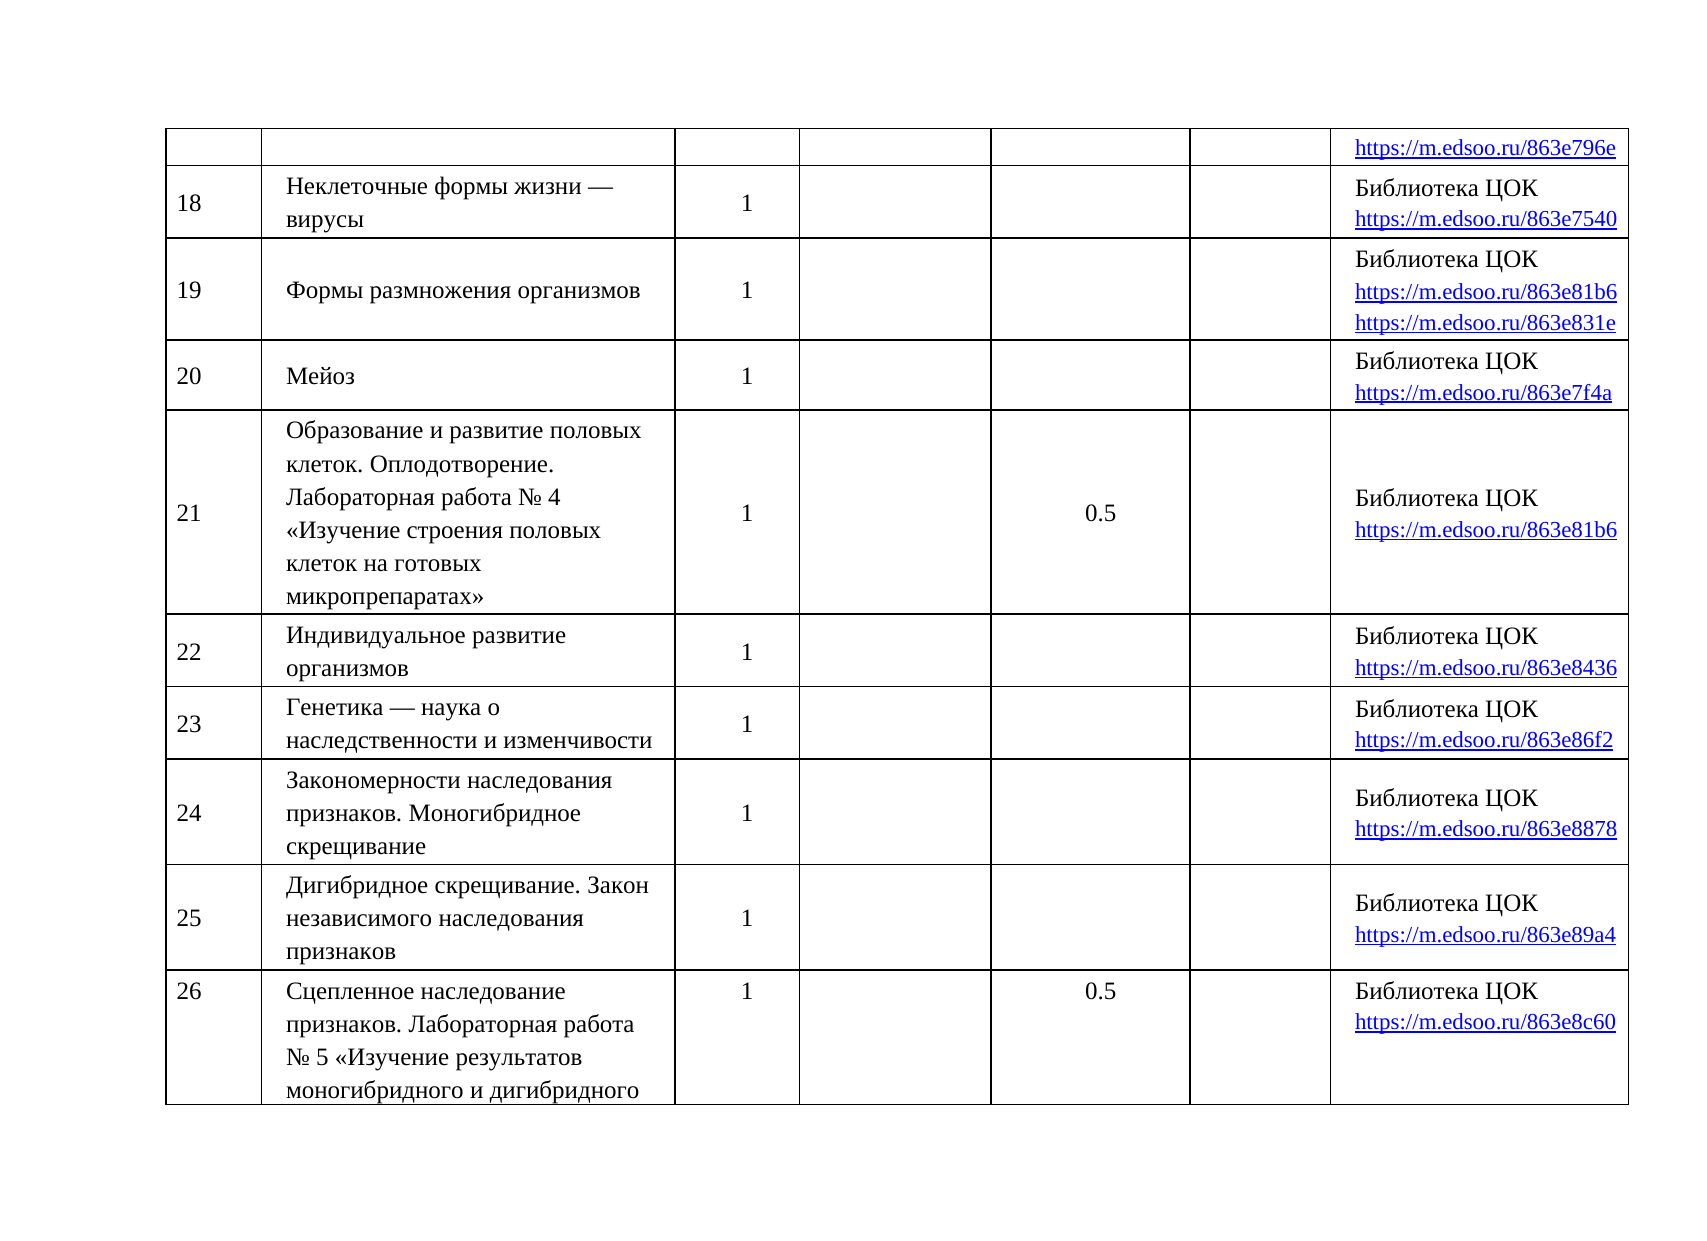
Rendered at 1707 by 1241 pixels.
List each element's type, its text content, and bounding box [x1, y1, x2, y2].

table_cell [1331, 129, 1628, 165]
table_cell 1 [676, 166, 799, 237]
table_cell Библиотека ЦОК https://m.edsoo.ru/863e86f2 [1331, 687, 1628, 758]
table_cell [1191, 129, 1330, 165]
table_cell [1191, 687, 1330, 758]
table_cell 1 [676, 687, 799, 758]
table_cell 1 [676, 239, 799, 339]
table_cell [800, 760, 990, 863]
table_cell 17 [167, 129, 261, 165]
table_cell 1 [676, 760, 799, 863]
table_cell [992, 166, 1189, 237]
table_cell [1191, 411, 1330, 613]
table_cell 1 [676, 615, 799, 686]
table_cell [992, 615, 1189, 686]
table_cell Дигибридное скрещивание. Закон независимого наследования признаков [262, 865, 674, 969]
table_cell 20 [167, 341, 261, 409]
table_cell [992, 760, 1189, 863]
table_cell 26 [167, 971, 261, 1103]
table_cell [1191, 865, 1330, 969]
table_cell [992, 341, 1189, 409]
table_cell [262, 129, 674, 165]
table_cell Библиотека ЦОК https://m.edsoo.ru/863e89a4 [1331, 865, 1628, 969]
table_cell [800, 129, 990, 165]
table_cell 1 [676, 865, 799, 969]
table_cell [800, 239, 990, 339]
table_cell Индивидуальное развитие организмов [262, 615, 674, 686]
table_cell Мейоз [262, 341, 674, 409]
table_cell 19 [167, 239, 261, 339]
table_cell 0.5 [992, 411, 1189, 613]
table_cell [992, 129, 1189, 165]
table_cell 18 [167, 166, 261, 237]
table_cell Закономерности наследования признаков. Моногибридное скрещивание [262, 760, 674, 863]
table_cell [800, 166, 990, 237]
table_cell [800, 865, 990, 969]
table_cell [1191, 341, 1330, 409]
table_cell Библиотека ЦОК https://m.edsoo.ru/863e8878 [1331, 760, 1628, 863]
table_cell [992, 239, 1189, 339]
table_cell 23 [167, 687, 261, 758]
table_cell [1191, 615, 1330, 686]
table_cell Генетика — наука о наследственности и изменчивости [262, 687, 674, 758]
table_cell [800, 687, 990, 758]
table_cell Неклеточные формы жизни — вирусы [262, 166, 674, 237]
table_cell 1 [676, 971, 799, 1103]
table_cell [800, 341, 990, 409]
table_cell [992, 865, 1189, 969]
table_cell 0.5 [992, 971, 1189, 1103]
table_cell Образование и развитие половых клеток. Оплодотворение. Лабораторная работа № 4 «Изучение строения половых клеток на готовых микропрепаратах» [262, 411, 674, 613]
table_cell [800, 971, 990, 1103]
table_cell Библиотека ЦОК https://m.edsoo.ru/863e7540 [1331, 166, 1628, 237]
table_cell 24 [167, 760, 261, 863]
table_cell [800, 411, 990, 613]
table_cell Библиотека ЦОК https://m.edsoo.ru/863e8436 [1331, 615, 1628, 686]
table_cell [1191, 760, 1330, 863]
table_cell 1 [676, 411, 799, 613]
table_cell Формы размножения организмов [262, 239, 674, 339]
table_cell 25 [167, 865, 261, 969]
table_cell 1 [676, 129, 799, 165]
table_cell [1191, 166, 1330, 237]
table_cell Библиотека ЦОК https://m.edsoo.ru/863e7f4a [1331, 341, 1628, 409]
table_cell [1191, 239, 1330, 339]
table_cell Библиотека ЦОК https://m.edsoo.ru/863e81b6 https://m.edsoo.ru/863e831e [1331, 239, 1628, 339]
table_cell 1 [676, 341, 799, 409]
table_cell [800, 615, 990, 686]
table_cell Библиотека ЦОК https://m.edsoo.ru/863e81b6 [1331, 411, 1628, 613]
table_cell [262, 971, 674, 1103]
table_cell [1191, 971, 1330, 1103]
table_cell 21 [167, 411, 261, 613]
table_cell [1331, 971, 1628, 1103]
table_cell [992, 687, 1189, 758]
table_cell 22 [167, 615, 261, 686]
